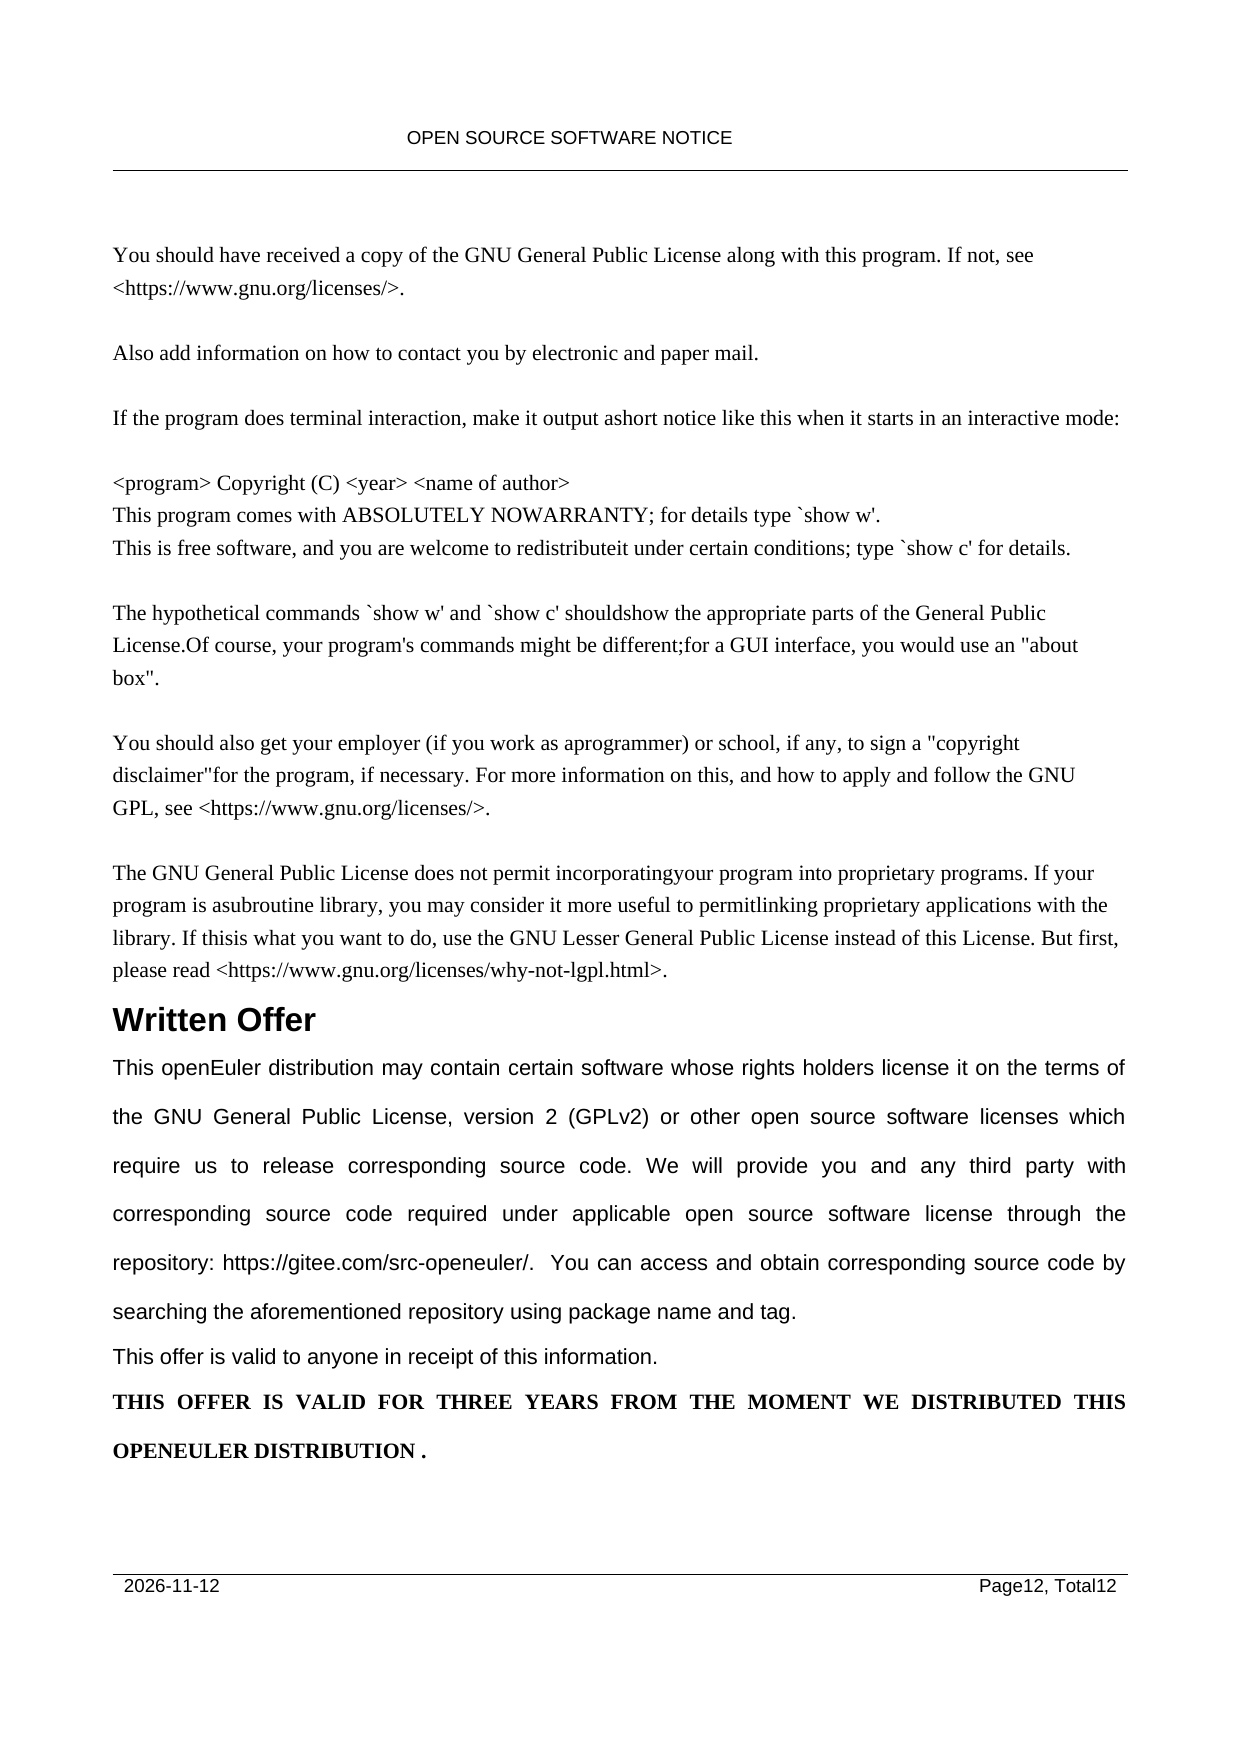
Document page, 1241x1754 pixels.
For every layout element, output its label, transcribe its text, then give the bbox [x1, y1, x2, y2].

text This is free software, and you are welcome to redistributeit under certain conditions; type `show c' for details. [112, 531, 1128, 564]
text <program> Copyright (C) <year> <name of author> [112, 466, 1128, 499]
text The GNU General Public License does not permit incorporatingyour program into proprietary programs. If your program is asubroutine library, you may consider it more useful to permitlinking proprietary applications with the library. If thisis what you want to do, use the GNU Lesser General Public License instead of this License. But first, please read <https://www.gnu.org/licenses/why-not-lgpl.html>. [112, 856, 1128, 986]
text This program comes with ABSOLUTELY NOWARRANTY; for details type `show w'. [112, 499, 1128, 531]
text This openEuler distribution may contain certain software whose rights holders license it on the terms of the GNU General Public License, version 2 (GPLv2) or other open source software licenses which require us to release corresponding source code. We will provide you and any third party with corresponding source code required under applicable open source software license through the repository: https://gitee.com/src-openeuler/. You can access and obtain corresponding source code by searching the aforementioned repository using package name and tag. [112, 1051, 1128, 1328]
text You should have received a copy of the GNU General Public License along with this program. If not, see <https://www.gnu.org/licenses/>. [112, 239, 1128, 304]
text If the program does terminal interaction, make it output ashort notice like this when it starts in an interactive mode: [112, 401, 1128, 434]
text THIS OFFER IS VALID FOR THREE YEARS FROM THE MOMENT WE DISTRIBUTED THIS OPENEULER DISTRIBUTION . [112, 1385, 1128, 1467]
text Also add information on how to contact you by electronic and paper mail. [112, 336, 1128, 369]
text You should also get your employer (if you work as aprogrammer) or school, if any, to sign a "copyright disclaimer"for the program, if necessary. For more information on this, and how to apply and follow the GNU GPL, see <https://www.gnu.org/licenses/>. [112, 726, 1128, 824]
text This offer is valid to anyone in receipt of this information. [112, 1340, 1128, 1373]
text The hypothetical commands `show w' and `show c' shouldshow the appropriate parts of the General Public License.Of course, your program's commands might be different;for a GUI interface, you would use an "about box". [112, 596, 1128, 694]
text Written Offer [112, 986, 1128, 1051]
